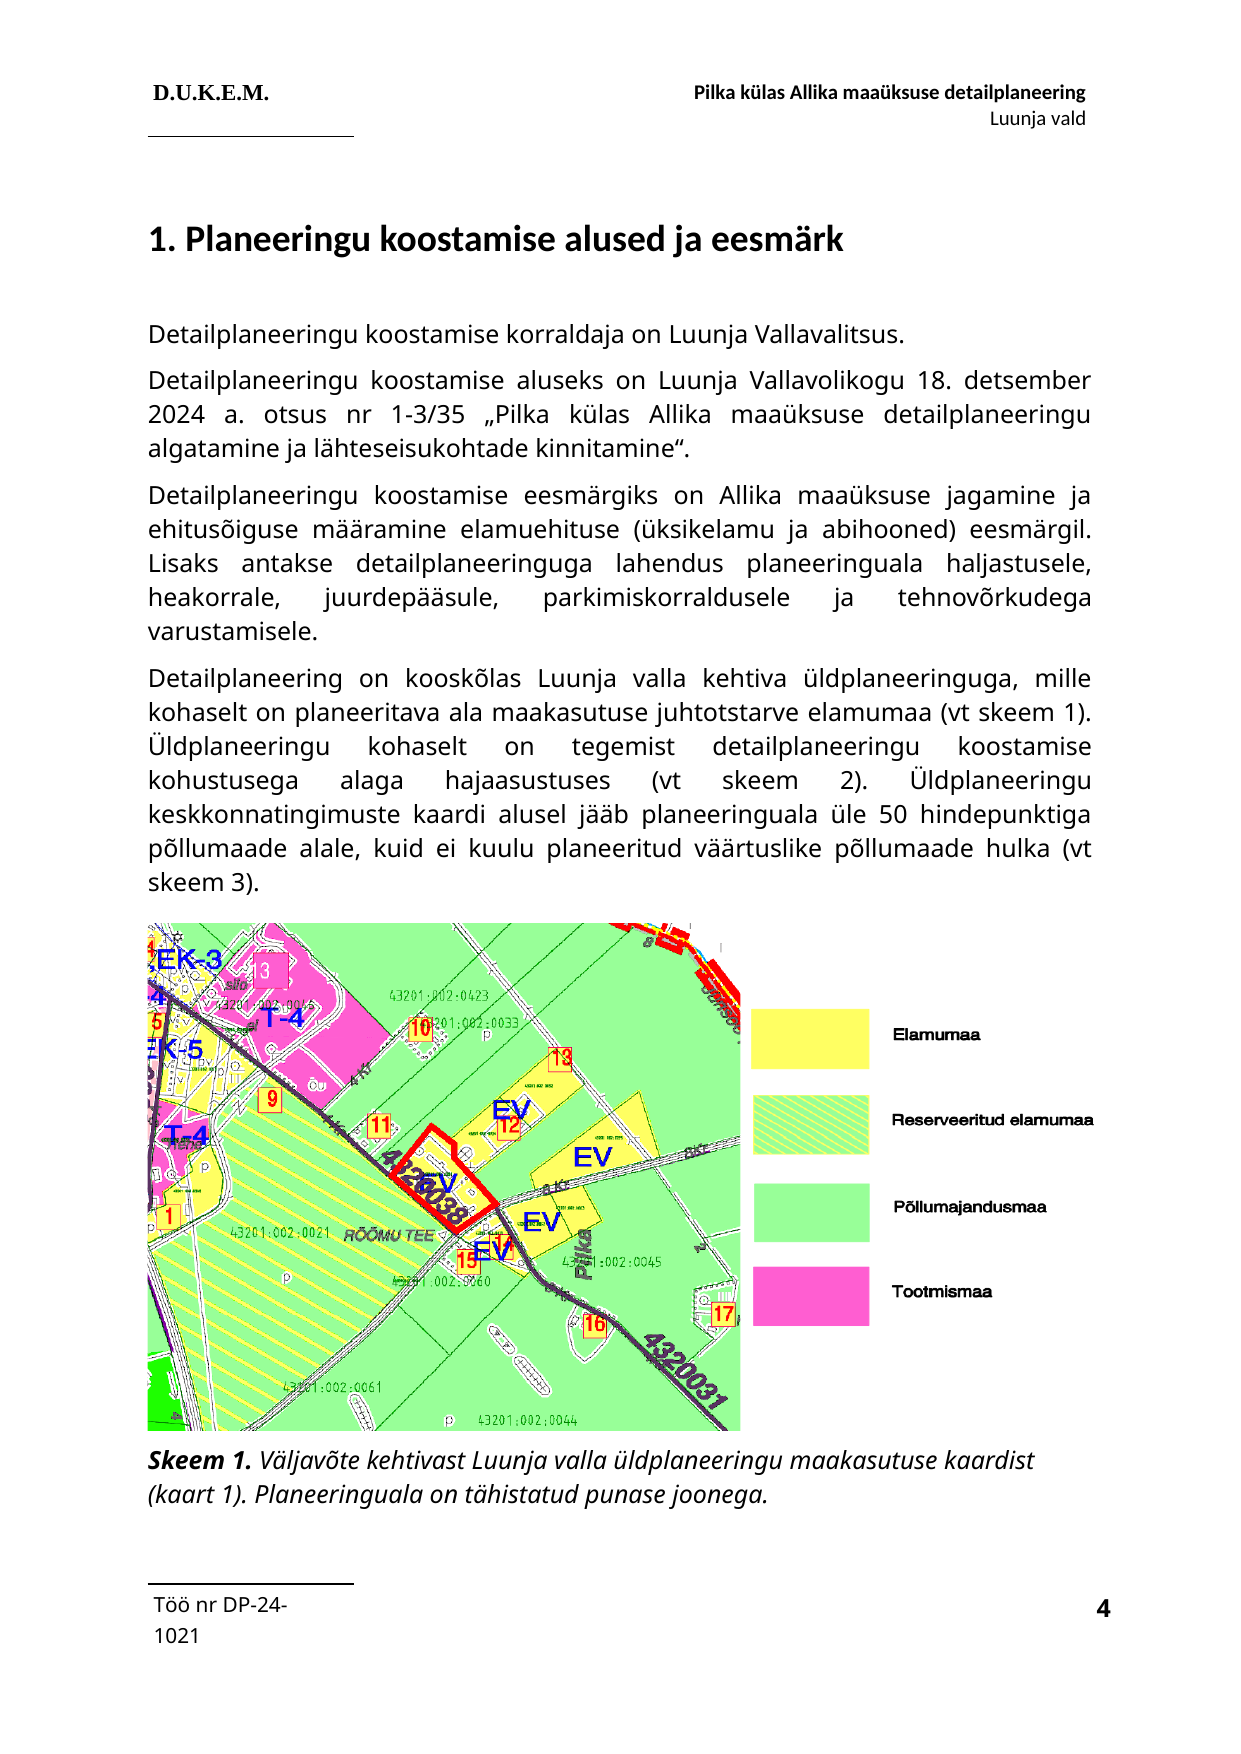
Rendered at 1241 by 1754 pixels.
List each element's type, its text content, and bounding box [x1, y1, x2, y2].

picture [744, 999, 1000, 1076]
picture [744, 1171, 1061, 1249]
text Skeem 1. Väljavõte kehtivast Luunja valla üldplaneeringu maakasutuse kaardist (kaart 1). Planeeringuala on tähistatud punase joonega. [148, 1442, 1093, 1511]
text Detailplaneeringu koostamise eesmärgiks on Allika maaüksuse jagamine ja ehitusõiguse määramine elamuehituse (üksikelamu ja abihooned) eesmärgil. Lisaks antakse detailplaneeringuga lahendus planeeringuala haljastusele, heakorrale, juurdepääsule, parkimiskorraldusele ja tehnovõrkudega varustamisele. [148, 477, 1093, 648]
text Detailplaneeringu koostamise aluseks on Luunja Vallavolikogu 18. detsember 2024 a. otsus nr 1-3/35 „Pilka külas Allika maaüksuse detailplaneeringu algatamine ja lähteseisukohtade kinnitamine“. [148, 363, 1093, 465]
text Detailplaneering on kooskõlas Luunja valla kehtiva üldplaneeringuga, mille kohaselt on planeeritava ala maakasutuse juhtotstarve elamumaa (vt skeem 1). Üldplaneeringu kohaselt on tegemist detailplaneeringu koostamise kohustusega alaga hajaasustuses (vt skeem 2). Üldplaneeringu keskkonnatingimuste kaardi alusel jääb planeeringuala üle 50 hindepunktiga põllumaade alale, kuid ei kuulu planeeritud väärtuslike põllumaade hulka (vt skeem 3). [148, 660, 1093, 899]
subtitle 1. Planeeringu koostamise alused ja eesmärk [148, 215, 1093, 261]
picture [744, 1084, 1102, 1163]
text Detailplaneeringu koostamise korraldaja on Luunja Vallavalitsus. [148, 316, 1093, 350]
picture [749, 1260, 1020, 1331]
picture [147, 923, 741, 1431]
